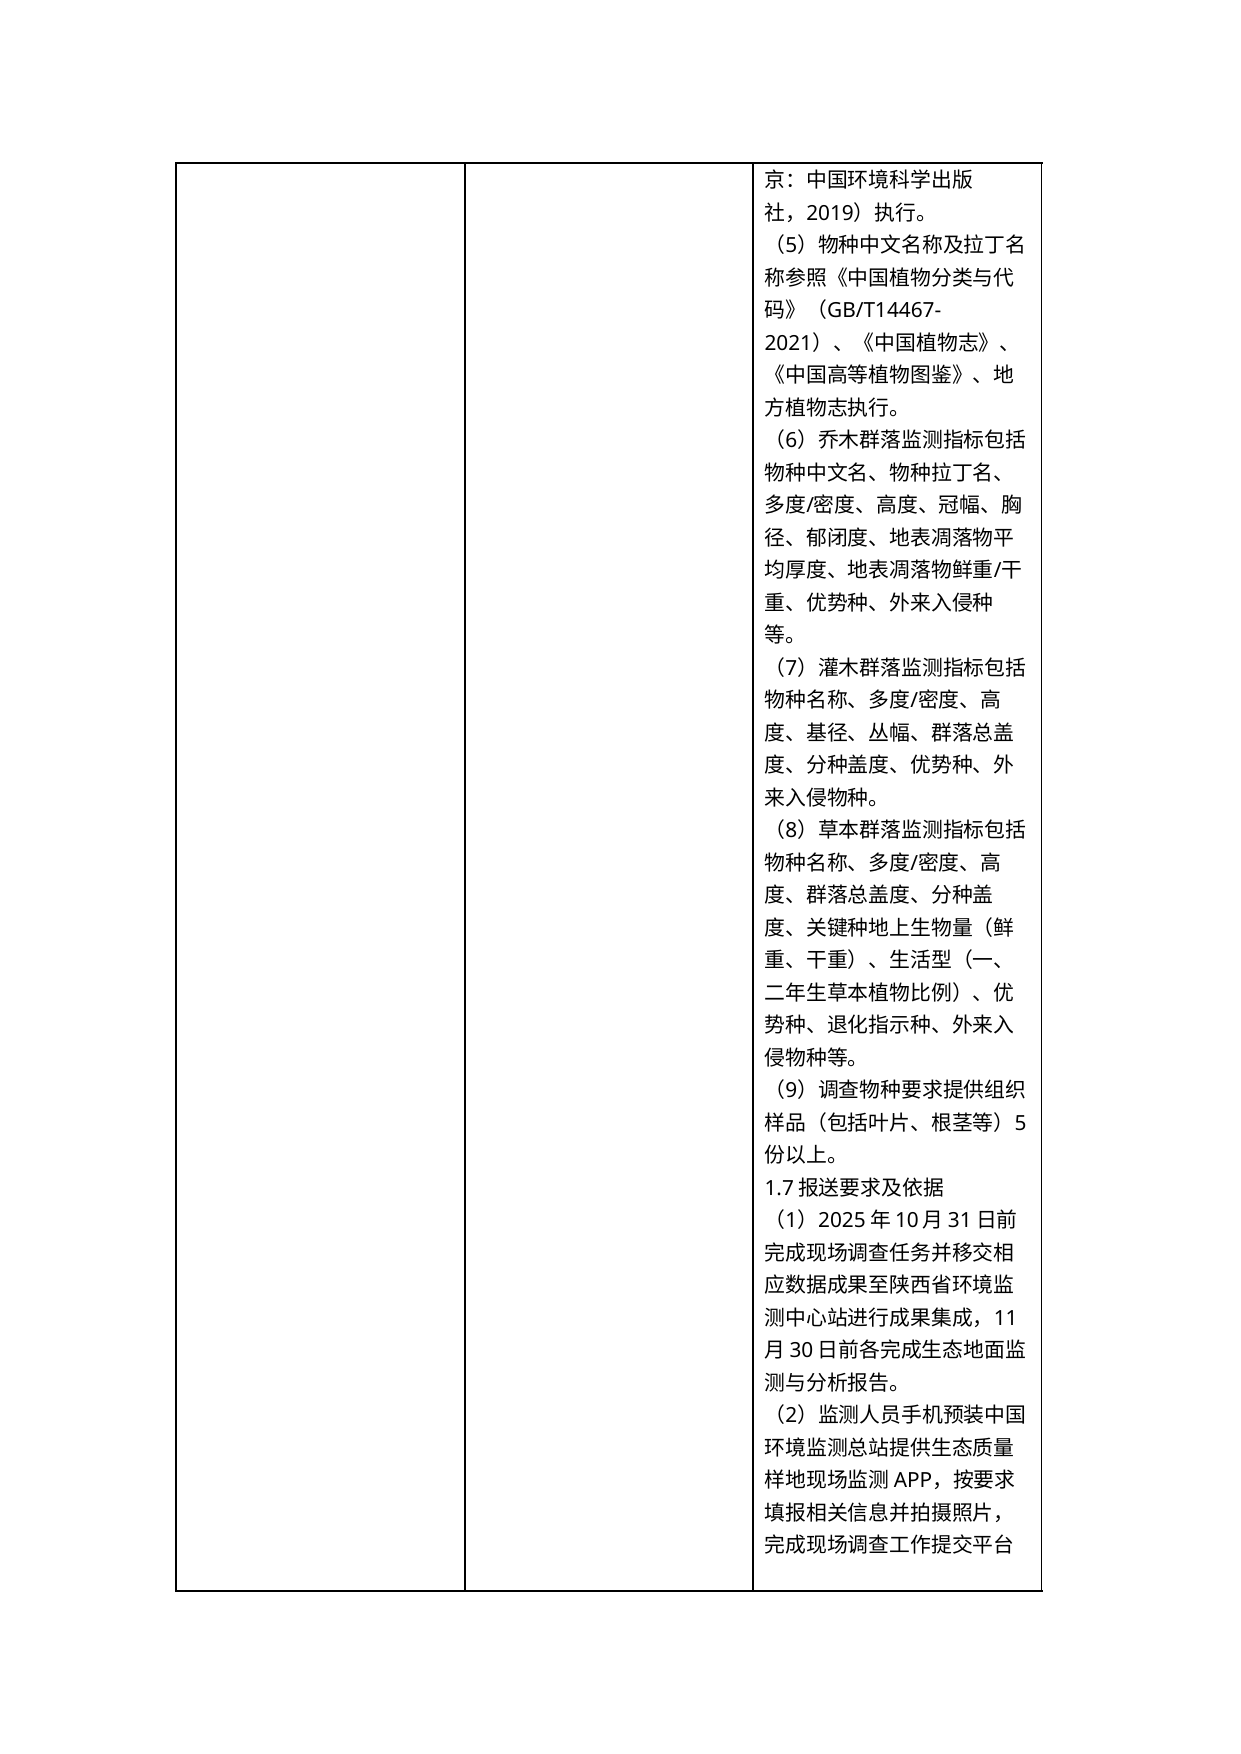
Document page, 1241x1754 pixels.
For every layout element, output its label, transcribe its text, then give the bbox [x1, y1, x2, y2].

table_cell [466, 164, 752, 1590]
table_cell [754, 164, 1041, 1590]
table_cell 1 [177, 164, 464, 1590]
